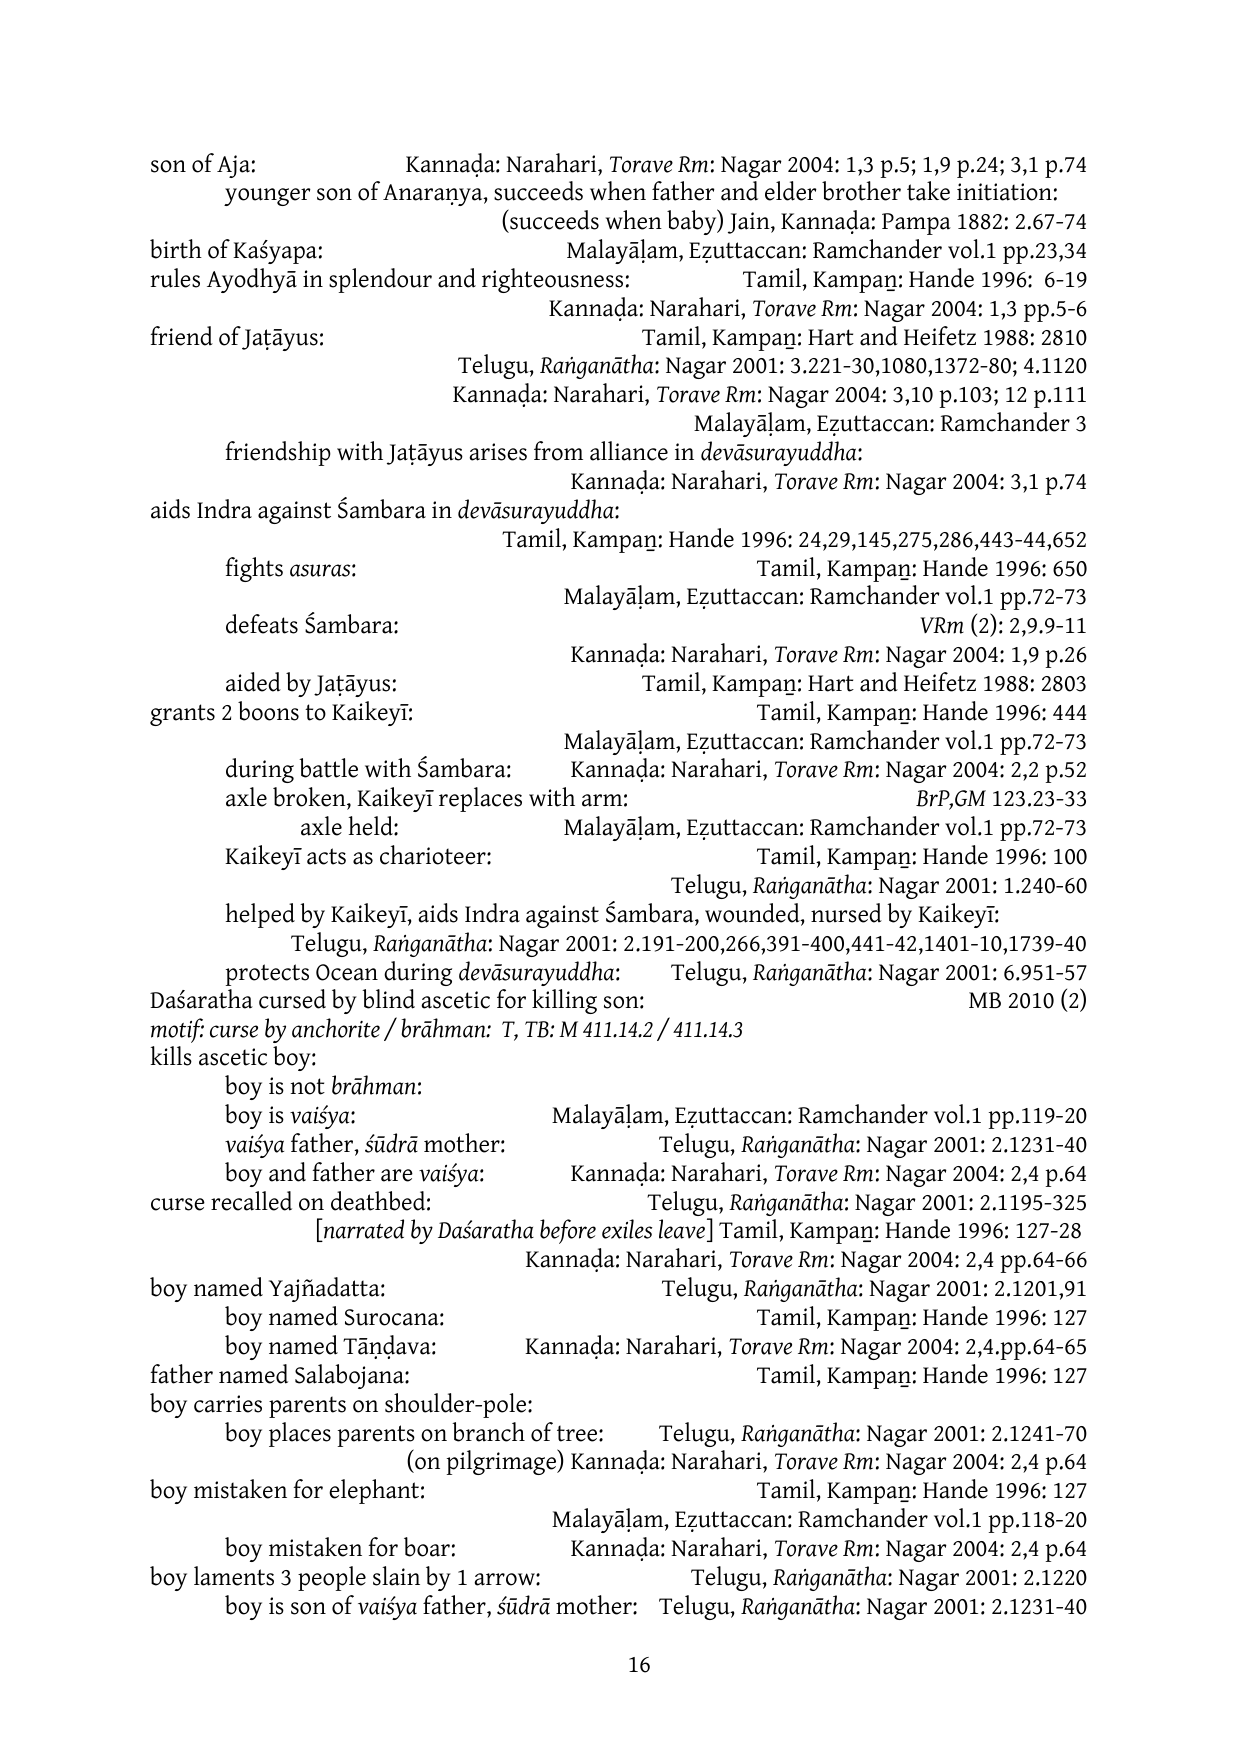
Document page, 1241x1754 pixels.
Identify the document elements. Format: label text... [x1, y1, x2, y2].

text grants 2 boons to Kaikeyī: Tamil, Kampaṉ: Hande 1996: 444 [150, 698, 1090, 727]
text Malayāḷam, Eẓuttaccan: Ramchander vol.1 pp.72-73 [150, 583, 1090, 612]
text boy places parents on branch of tree: Telugu, Raṅganātha: Nagar 2001: 2.1241-70 [150, 1419, 1090, 1448]
text Kannaḍa: Narahari, Torave Rm: Nagar 2004: 3,10 p.103; 12 p.111 [150, 381, 1090, 410]
text Malayāḷam, Eẓuttaccan: Ramchander 3 [150, 410, 1090, 438]
text vaiśya father, śūdrā mother: Telugu, Raṅganātha: Nagar 2001: 2.1231-40 [150, 1130, 1090, 1159]
text boy named Surocana: Tamil, Kampaṉ: Hande 1996: 127 [150, 1303, 1090, 1332]
text axle broken, Kaikeyī replaces with arm: BrP,GM 123.23-33 [150, 785, 1090, 814]
text friendship with Jaṭāyus arises from alliance in devāsurayuddha: Kannaḍa: Narahari, Torave Rm: Nagar 2004: 3,1 p.74 [150, 438, 1090, 496]
text helped by Kaikeyī, aids Indra against Śambara, wounded, nursed by Kaikeyī: Telugu, Raṅganātha: Nagar 2001: 2.191-200,266,391-400,441-42,1401-10,1739-40 [150, 900, 1090, 958]
text during battle with Śambara: Kannaḍa: Narahari, Torave Rm: Nagar 2004: 2,2 p.52 [150, 756, 1090, 785]
text son of Aja: Kannaḍa: Narahari, Torave Rm: Nagar 2004: 1,3 p.5; 1,9 p.24; 3,1 p.74 [150, 150, 1090, 179]
text aids Indra against Śambara in devāsurayuddha: Tamil, Kampaṉ: Hande 1996: 24,29,145,275,286,443-44,652 [150, 496, 1090, 554]
text (on pilgrimage) Kannaḍa: Narahari, Torave Rm: Nagar 2004: 2,4 p.64 [150, 1448, 1090, 1477]
text axle held: Malayāḷam, Eẓuttaccan: Ramchander vol.1 pp.72-73 [150, 814, 1090, 842]
text friend of Jaṭāyus: Tamil, Kampaṉ: Hart and Heifetz 1988: 2810 Telugu, Raṅganātha: Nagar 2001: 3.221-30,1080,1372-80; 4.1120 [150, 323, 1090, 381]
text kills ascetic boy: boy is not brāhman: [150, 1044, 1090, 1102]
text boy laments 3 people slain by 1 arrow: Telugu, Raṅganātha: Nagar 2001: 2.1220 [150, 1563, 1090, 1592]
text Malayāḷam, Eẓuttaccan: Ramchander vol.1 pp.118-20 [150, 1506, 1090, 1534]
text Kannaḍa: Narahari, Torave Rm: Nagar 2004: 2,4 pp.64-66 [150, 1246, 1090, 1275]
text boy mistaken for elephant: Tamil, Kampaṉ: Hande 1996: 127 [150, 1477, 1090, 1506]
text boy named Tāṇḍava: Kannaḍa: Narahari, Torave Rm: Nagar 2004: 2,4.pp.64-65 [150, 1332, 1090, 1361]
text Kannaḍa: Narahari, Torave Rm: Nagar 2004: 1,3 pp.5-6 [150, 294, 1090, 323]
text protects Ocean during devāsurayuddha: Telugu, Raṅganātha: Nagar 2001: 6.951-57 [150, 958, 1090, 987]
text Daśaratha cursed by blind ascetic for killing son: MB 2010 (2) [150, 987, 1090, 1016]
text Kaikeyī acts as charioteer: Tamil, Kampaṉ: Hande 1996: 100 [150, 842, 1090, 871]
text curse recalled on deathbed: Telugu, Raṅganātha: Nagar 2001: 2.1195-325 [150, 1188, 1090, 1217]
text boy named Yajñadatta: Telugu, Raṅganātha: Nagar 2001: 2.1201,91 [150, 1275, 1090, 1303]
text younger son of Anaraṇya, succeeds when father and elder brother take initiation: (succeeds when baby) Jain, Kannaḍa: Pampa 1882: 2.67-74 [150, 179, 1090, 237]
text boy carries parents on shoulder-pole: [150, 1390, 1090, 1419]
text Kannaḍa: Narahari, Torave Rm: Nagar 2004: 1,9 p.26 [150, 641, 1090, 669]
text boy and father are vaiśya: Kannaḍa: Narahari, Torave Rm: Nagar 2004: 2,4 p.64 [150, 1159, 1090, 1188]
text boy mistaken for boar: Kannaḍa: Narahari, Torave Rm: Nagar 2004: 2,4 p.64 [150, 1534, 1090, 1563]
text fights asuras: Tamil, Kampaṉ: Hande 1996: 650 [150, 554, 1090, 583]
text Malayāḷam, Eẓuttaccan: Ramchander vol.1 pp.72-73 [150, 727, 1090, 756]
text birth of Kaśyapa: Malayāḷam, Eẓuttaccan: Ramchander vol.1 pp.23,34 [150, 237, 1090, 265]
text [narrated by Daśaratha before exiles leave] Tamil, Kampaṉ: Hande 1996: 127-28 [150, 1217, 1090, 1246]
text father named Salabojana: Tamil, Kampaṉ: Hande 1996: 127 [150, 1361, 1090, 1390]
text aided by Jaṭāyus: Tamil, Kampaṉ: Hart and Heifetz 1988: 2803 [150, 669, 1090, 698]
text boy is vaiśya: Malayāḷam, Eẓuttaccan: Ramchander vol.1 pp.119-20 [150, 1102, 1090, 1130]
text defeats Śambara: VRm (2): 2,9.9-11 [150, 612, 1090, 641]
text motif: curse by anchorite / brāhman: T, TB: M 411.14.2 / 411.14.3 [150, 1016, 1090, 1044]
text rules Ayodhyā in splendour and righteousness: Tamil, Kampaṉ: Hande 1996: 6-19 [150, 265, 1090, 294]
text boy is son of vaiśya father, śūdrā mother: Telugu, Raṅganātha: Nagar 2001: 2.1231-40 [150, 1592, 1090, 1621]
text Telugu, Raṅganātha: Nagar 2001: 1.240-60 [150, 871, 1090, 900]
